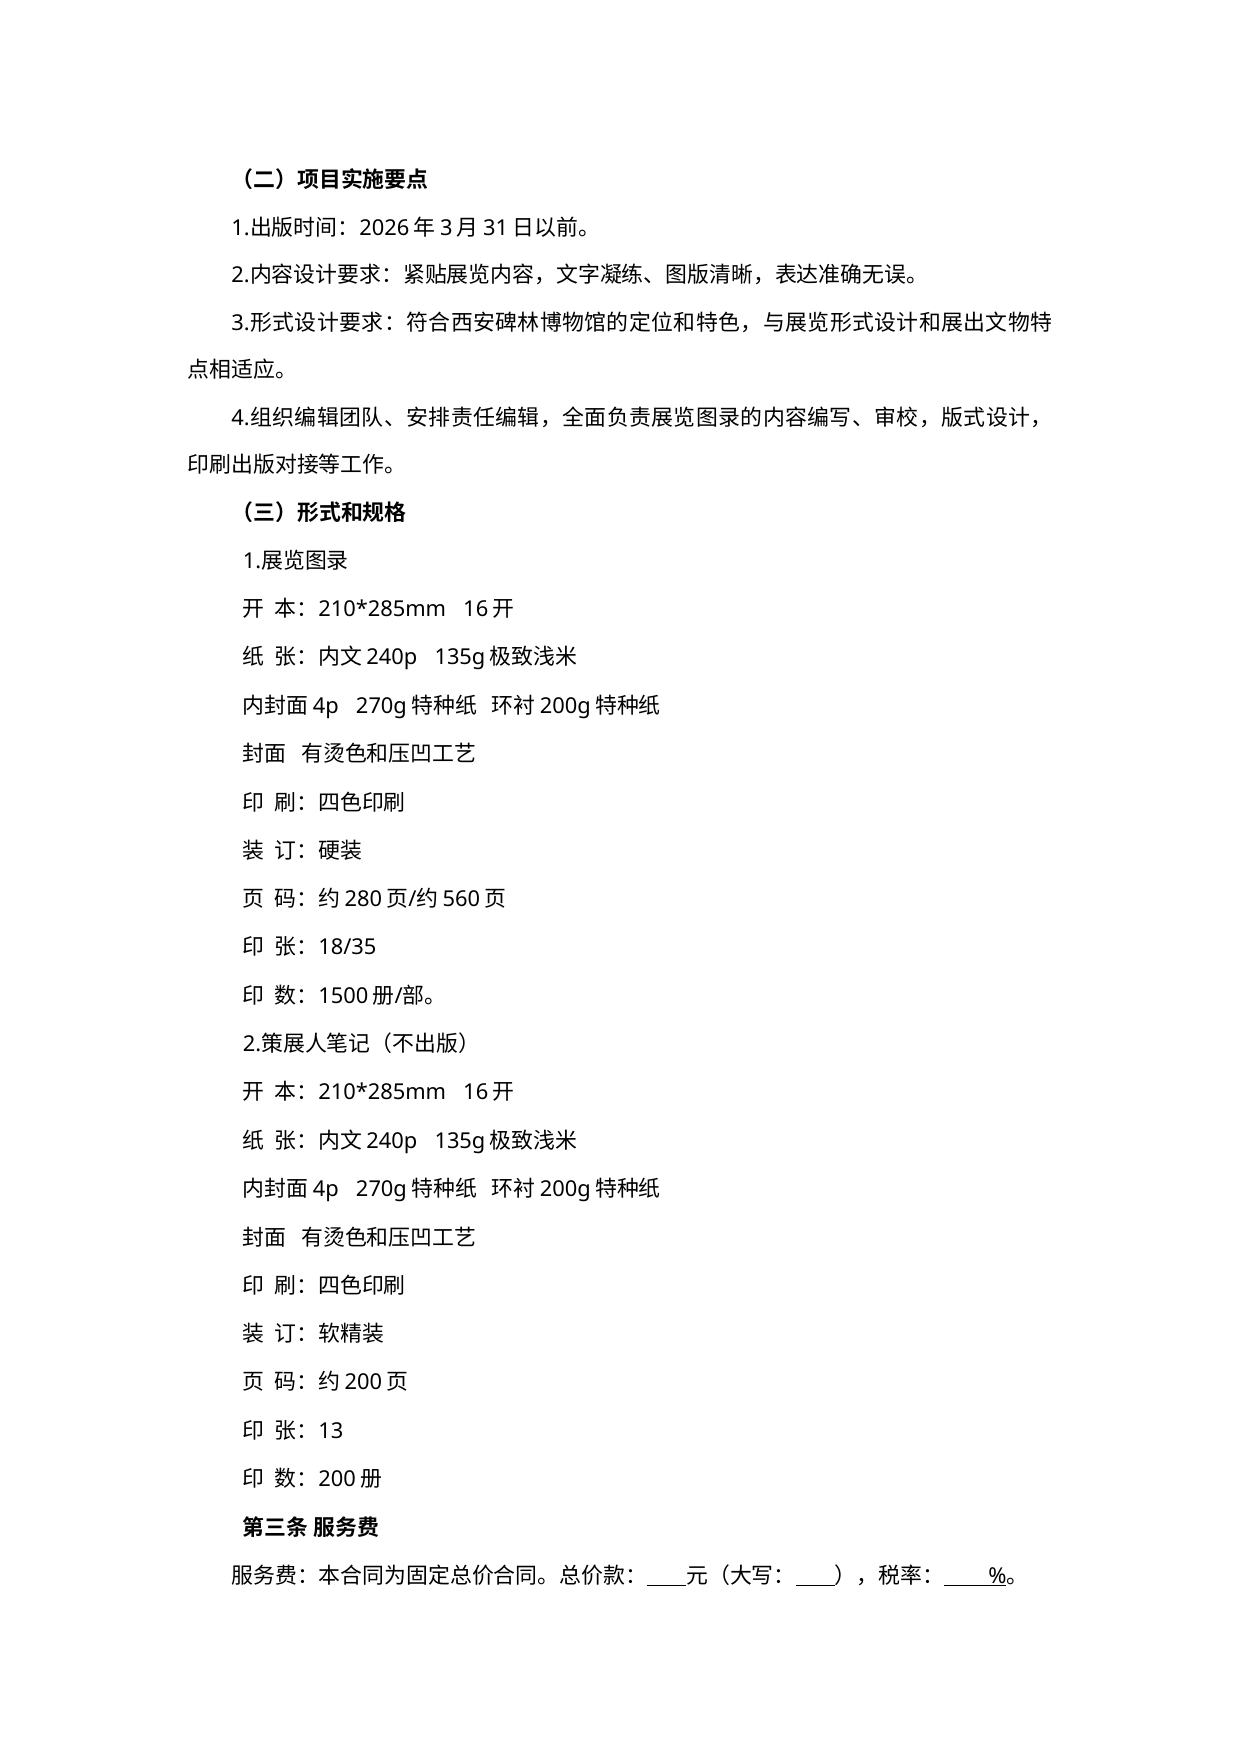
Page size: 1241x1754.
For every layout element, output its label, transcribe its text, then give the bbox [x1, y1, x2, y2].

text 开 本：210*285mm 16开 [187, 591, 1050, 623]
text 封面 有烫色和压凹工艺 [187, 1219, 1050, 1252]
text （三）形式和规格 [187, 495, 1053, 527]
text 印 张：13 [187, 1412, 1050, 1445]
text 2.内容设计要求：紧贴展览内容，文字凝练、图版清晰，表达准确无误。 [187, 257, 1053, 289]
text 1.出版时间：2026年3月31日以前。 [187, 209, 1053, 241]
text 印 刷：四色印刷 [187, 784, 1050, 817]
text 纸 张：内文240p 135g极致浅米 [187, 639, 1050, 672]
text 2.策展人笔记（不出版） [187, 1026, 1050, 1058]
text 4.组织编辑团队、安排责任编辑，全面负责展览图录的内容编写、审校，版式设计，印刷出版对接等工作。 [187, 400, 1053, 479]
text 印 数：1500册/部。 [187, 977, 1050, 1010]
text 封面 有烫色和压凹工艺 [187, 736, 1050, 768]
text 装 订：硬装 [187, 832, 1050, 865]
text 纸 张：内文240p 135g极致浅米 [187, 1122, 1050, 1155]
text 印 刷：四色印刷 [187, 1267, 1050, 1300]
text 印 数：200册 [187, 1461, 1050, 1493]
text 1.展览图录 [187, 542, 1050, 575]
text 页 码：约200页 [187, 1364, 1050, 1397]
text 开 本：210*285mm 16开 [187, 1074, 1050, 1107]
text 装 订：软精装 [187, 1316, 1050, 1348]
text 内封面4p 270g特种纸 环衬200g特种纸 [187, 1171, 1050, 1203]
text 3.形式设计要求：符合西安碑林博物馆的定位和特色，与展览形式设计和展出文物特点相适应。 [187, 305, 1053, 384]
text 内封面4p 270g特种纸 环衬200g特种纸 [187, 687, 1050, 720]
text 第三条 服务费 [187, 1509, 1050, 1542]
text 印 张：18/35 [187, 929, 1050, 962]
text 页 码：约280页/约560页 [187, 881, 1050, 913]
text 服务费：本合同为固定总价合同。总价款： 元（大写： ），税率： %。 [187, 1557, 1050, 1590]
text （二）项目实施要点 [187, 162, 1053, 194]
